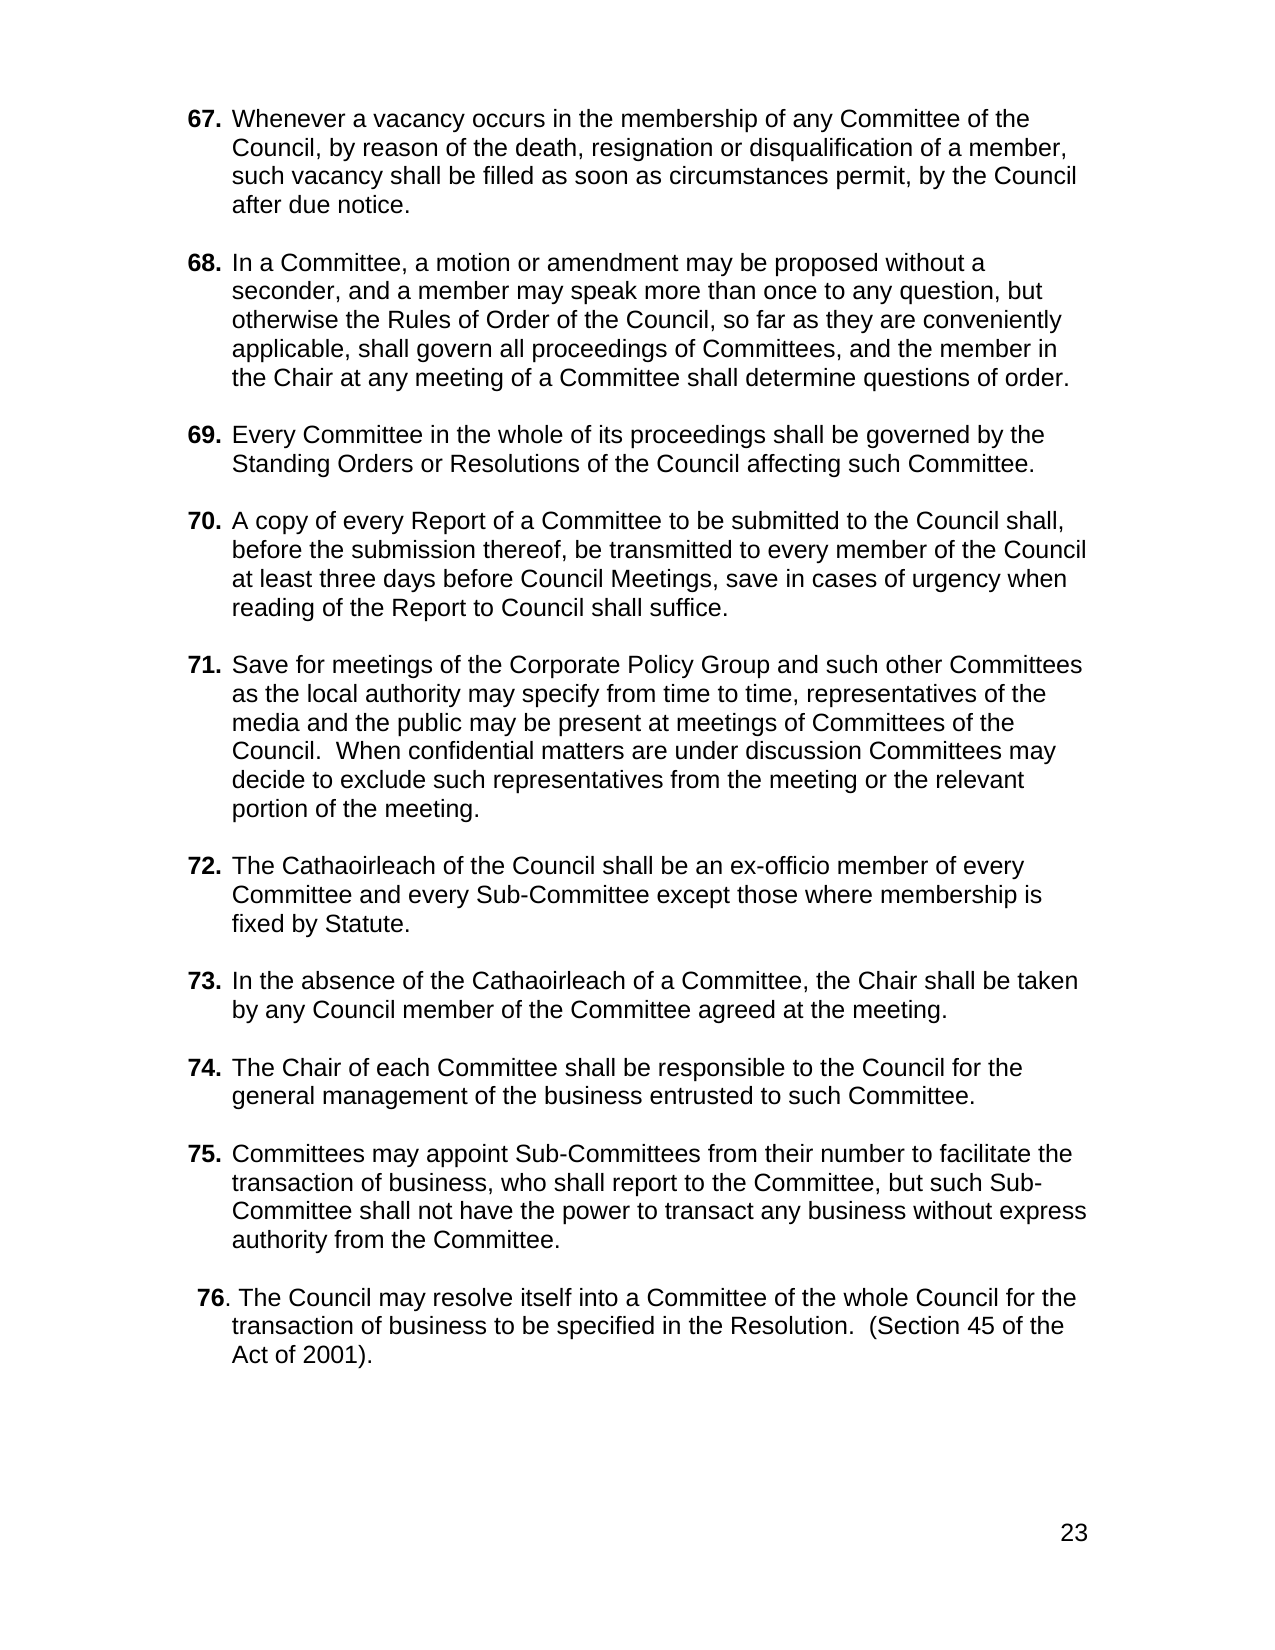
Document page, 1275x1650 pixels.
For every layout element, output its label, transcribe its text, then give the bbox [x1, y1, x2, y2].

text 68. In a Committee, a motion or amendment may be proposed without a seconder, and a member may speak more than once to any question, but otherwise the Rules of Order of the Council, so far as they are conveniently applicable, shall govern all proceedings of Committees, and the member in the Chair at any meeting of a Committee shall determine questions of order. [187, 247, 1088, 391]
text 69. Every Committee in the whole of its proceedings shall be governed by the Standing Orders or Resolutions of the Council affecting such Committee. [187, 420, 1088, 477]
text 71. Save for meetings of the Corporate Policy Group and such other Committees as the local authority may specify from time to time, representatives of the media and the public may be present at meetings of Committees of the Council. When confidential matters are under discussion Committees may decide to exclude such representatives from the meeting or the relevant portion of the meeting. [187, 650, 1088, 822]
text 76. The Council may resolve itself into a Committee of the whole Council for the transaction of business to be specified in the Resolution. (Section 45 of the Act of 2001). [197, 1282, 1088, 1369]
text 75. Committees may appoint Sub-Committees from their number to facilitate the transaction of business, who shall report to the Committee, but such Sub-Committee shall not have the power to transact any business without express authority from the Committee. [187, 1139, 1088, 1254]
text 72. The Cathaoirleach of the Council shall be an ex-officio member of every Committee and every Sub-Committee except those where membership is fixed by Statute. [187, 851, 1088, 937]
text 67. Whenever a vacancy occurs in the membership of any Committee of the Council, by reason of the death, resignation or disqualification of a member, such vacancy shall be filled as soon as circumstances permit, by the Council after due notice. [187, 104, 1088, 219]
text 74. The Chair of each Committee shall be responsible to the Council for the general management of the business entrusted to such Committee. [187, 1052, 1088, 1110]
text 70. A copy of every Report of a Committee to be submitted to the Council shall, before the submission thereof, be transmitted to every member of the Council at least three days before Council Meetings, save in cases of urgency when reading of the Report to Council shall suffice. [187, 506, 1088, 621]
text 73. In the absence of the Cathaoirleach of a Committee, the Chair shall be taken by any Council member of the Committee agreed at the meeting. [187, 966, 1088, 1024]
